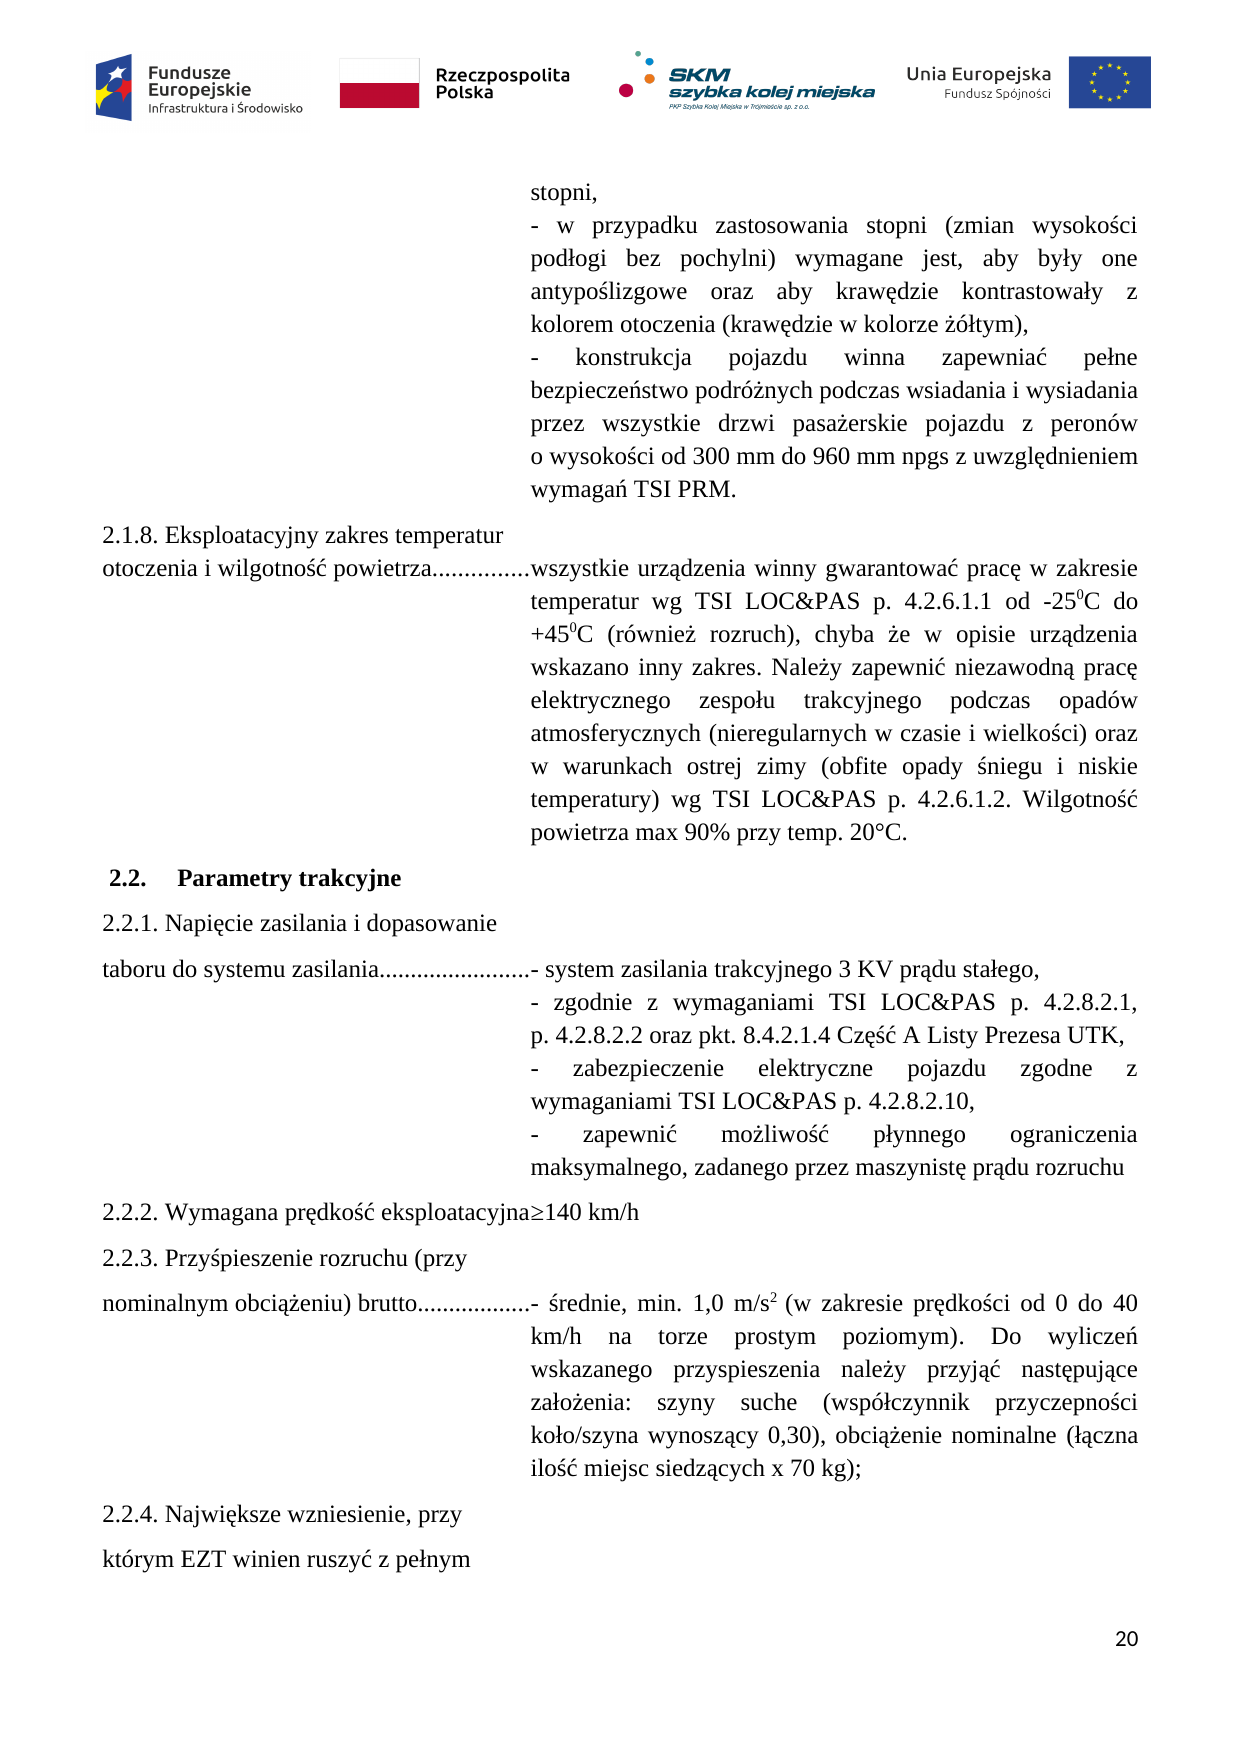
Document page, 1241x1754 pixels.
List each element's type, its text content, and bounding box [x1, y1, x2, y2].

text 2.2.2. Wymagana prędkość eksploatacyjna ≥140 km/h [102, 1197, 1138, 1226]
text 2.2.3. Przyśpieszenie rozruchu (przy [102, 1243, 1138, 1272]
text 2.2.1. Napięcie zasilania i dopasowanie [102, 908, 1138, 937]
text 2.2.4. Największe wzniesienie, przy [102, 1499, 1138, 1528]
text taboru do systemu zasilania - system zasilania trakcyjnego 3 KV prądu stałego, - zgodnie z wymaganiami TSI LOC&PAS p. 4.2.8.2.1, p. 4.2.8.2.2 oraz pkt. 8.4.2.1.4 Część A Listy Prezesa UTK, - zabezpieczenie elektryczne pojazdu zgodne z wymaganiami TSI LOC&PAS p. 4.2.8.2.10, - zapewnić możliwość płynnego ograniczenia maksymalnego, zadanego przez maszynistę prądu rozruchu [102, 954, 1138, 1181]
picture [322, 41, 587, 125]
picture [619, 51, 875, 110]
text otoczenia i wilgotność powietrza wszystkie urządzenia winny gwarantować pracę w zakresie temperatur wg TSI LOC&PAS p. 4.2.6.1.1 od -250C do +450C (również rozruch), chyba że w opisie urządzenia wskazano inny zakres. Należy zapewnić niezawodną pracę elektrycznego zespołu trakcyjnego podczas opadów atmosferycznych (nieregularnych w czasie i wielkości) oraz w warunkach ostrej zimy (obfite opady śniegu i niskie temperatury) wg TSI LOC&PAS p. 4.2.6.1.2. Wilgotność powietrza max 90% przy temp. 20°C. [102, 553, 1138, 846]
picture [889, 24, 1169, 141]
text 2.1.8. Eksploatacyjny zakres temperatur [102, 520, 1138, 549]
list Parametry trakcyjne [109, 863, 1138, 891]
text nominalnym obciążeniu) brutto - średnie, min. 1,0 m/s2 (w zakresie prędkości od 0 do 40 km/h na torze prostym poziomym). Do wyliczeń wskazanego przyspieszenia należy przyjąć następujące założenia: szyny suche (współczynnik przyczepności koło/szyna wynoszący 0,30), obciążenie nominalne (łączna ilość miejsc siedzących x 70 kg); [102, 1288, 1138, 1482]
picture [85, 51, 311, 133]
text którym EZT winien ruszyć z pełnym [102, 1544, 1138, 1573]
